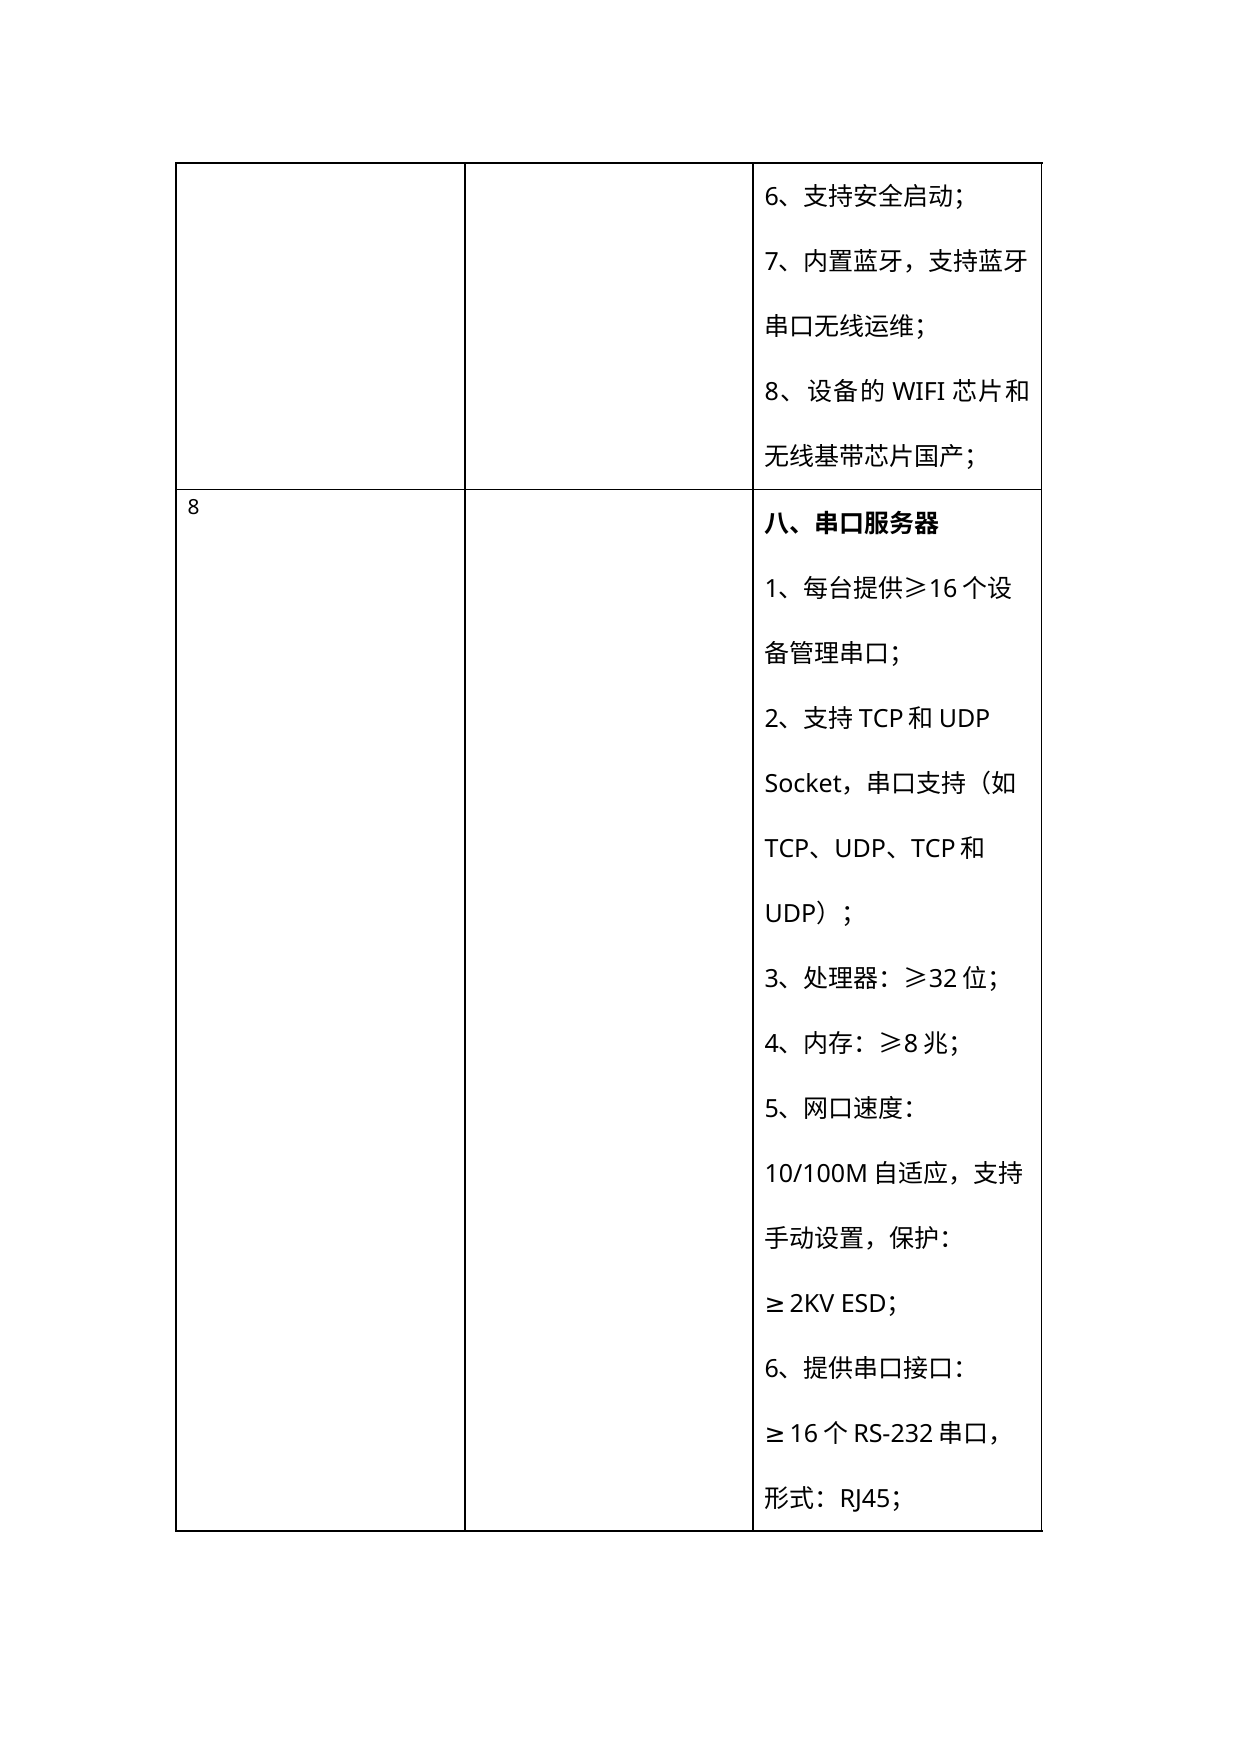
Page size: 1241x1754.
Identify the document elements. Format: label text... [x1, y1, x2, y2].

table_cell 7 [177, 164, 464, 488]
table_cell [754, 490, 1041, 1530]
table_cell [754, 164, 1041, 488]
table_cell [466, 164, 752, 488]
table_cell 8 [177, 490, 464, 1530]
table_cell [466, 490, 752, 1530]
